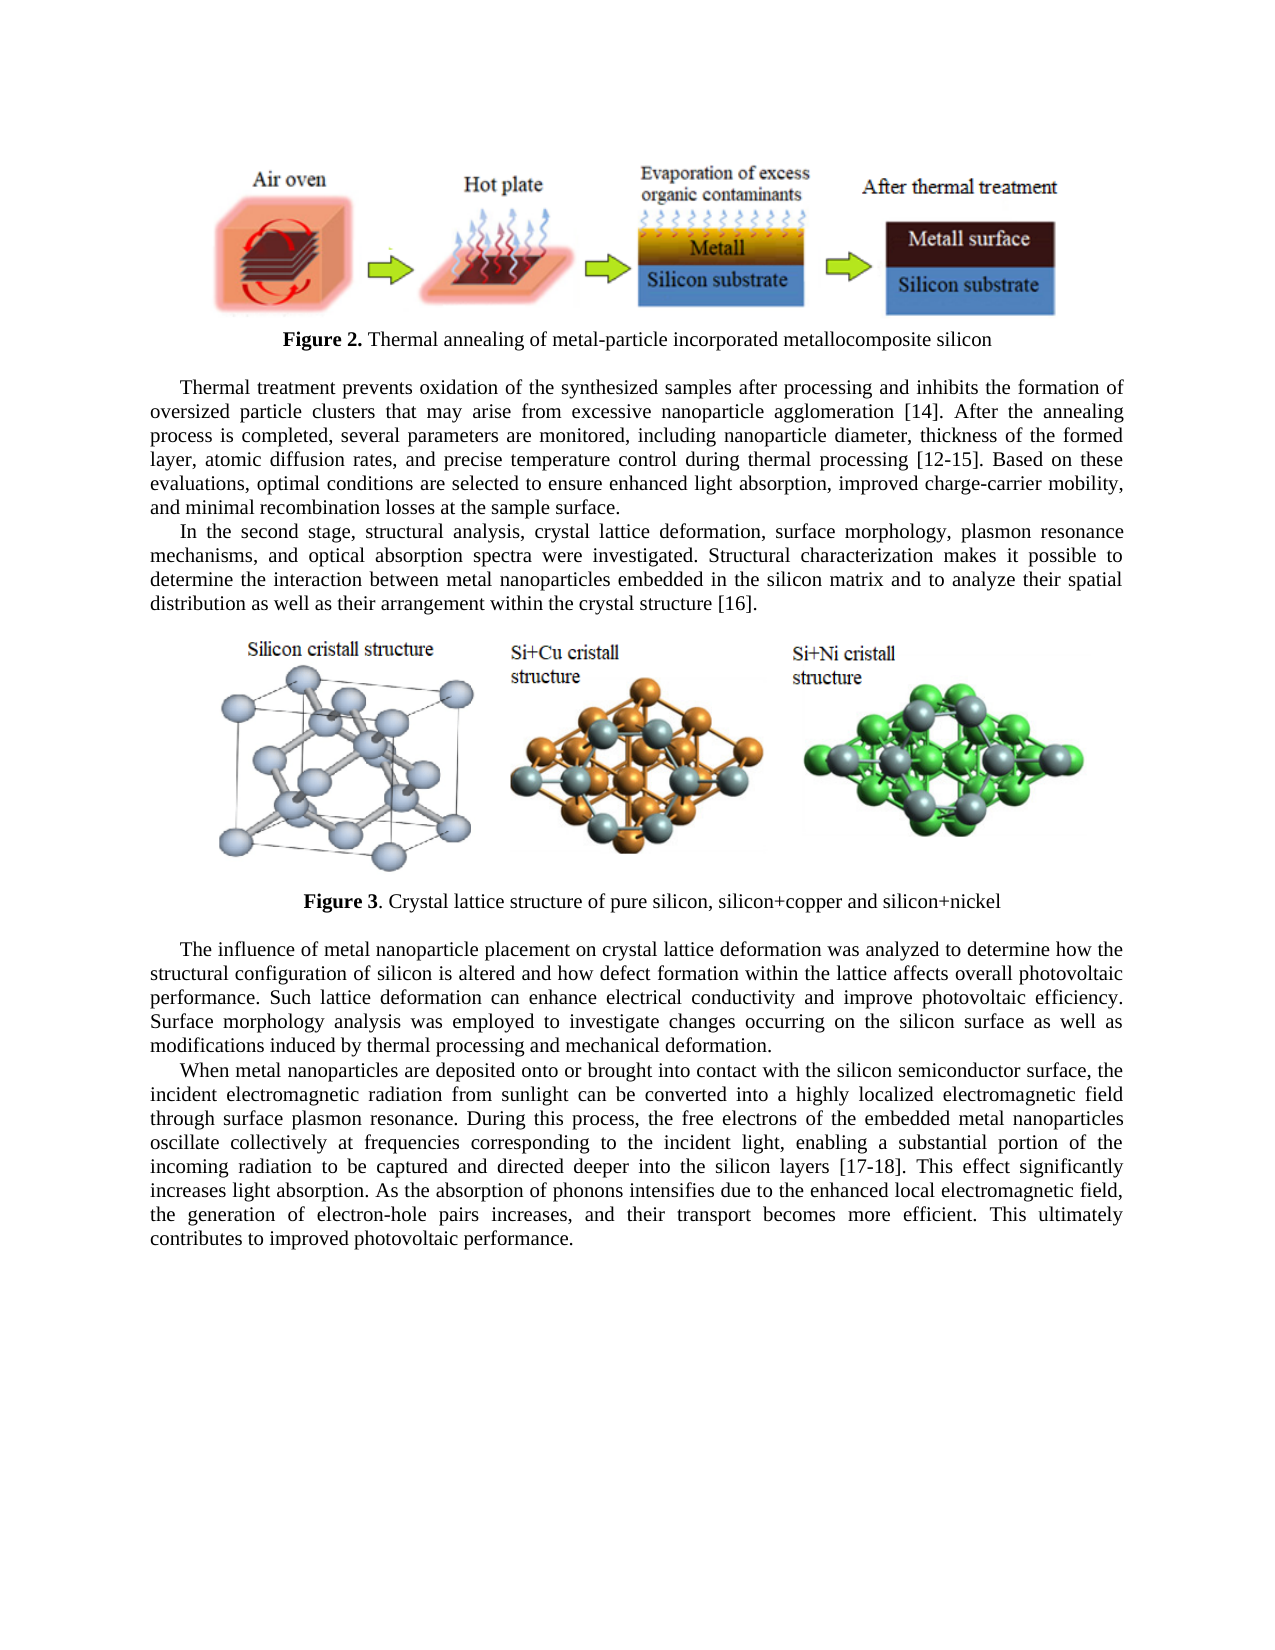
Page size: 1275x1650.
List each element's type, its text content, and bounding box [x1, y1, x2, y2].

text In the second stage, structural analysis, crystal lattice deformation, surface morphology, plasmon resonance mechanisms, and optical absorption spectra were investigated. Structural characterization makes it possible to determine the interaction between metal nanoparticles embedded in the silicon matrix and to analyze their spatial distribution as well as their arrangement within the crystal structure [16]. [150, 519, 1125, 615]
text When metal nanoparticles are deposited onto or brought into contact with the silicon semiconductor surface, the incident electromagnetic radiation from sunlight can be converted into a highly localized electromagnetic field through surface plasmon resonance. During this process, the free electrons of the embedded metal nanoparticles oscillate collectively at frequencies corresponding to the incident light, enabling a substantial portion of the incoming radiation to be captured and directed deeper into the silicon layers [17-18]. This effect significantly increases light absorption. As the absorption of phonons intensifies due to the enhanced local electromagnetic field, the generation of electron-hole pairs increases, and their transport becomes more efficient. This ultimately contributes to improved photovoltaic performance. [150, 1057, 1125, 1250]
text The influence of metal nanoparticle placement on crystal lattice deformation was analyzed to determine how the structural configuration of silicon is altered and how defect formation within the lattice affects overall photovoltaic performance. Such lattice deformation can enhance electrical conductivity and improve photovoltaic efficiency. Surface morphology analysis was employed to investigate changes occurring on the silicon surface as well as modifications induced by thermal processing and mechanical deformation. [150, 937, 1125, 1057]
text Figure 3. Crystal lattice structure of pure silicon, silicon+copper and silicon+nickel [150, 889, 1125, 913]
text Figure 2. Thermal annealing of metal-particle incorporated metallocomposite silicon [150, 327, 1125, 351]
picture [208, 150, 1067, 327]
text Thermal treatment prevents oxidation of the synthesized samples after processing and inhibits the formation of oversized particle clusters that may arise from excessive nanoparticle agglomeration [14]. After the annealing process is completed, several parameters are monitored, including nanoparticle diameter, thickness of the formed layer, atomic diffusion rates, and precise temperature control during thermal processing [12-15]. Based on these evaluations, optimal conditions are selected to ensure enhanced light absorption, improved charge-carrier mobility, and minimal recombination losses at the sample surface. [150, 375, 1125, 519]
picture [214, 615, 1091, 889]
